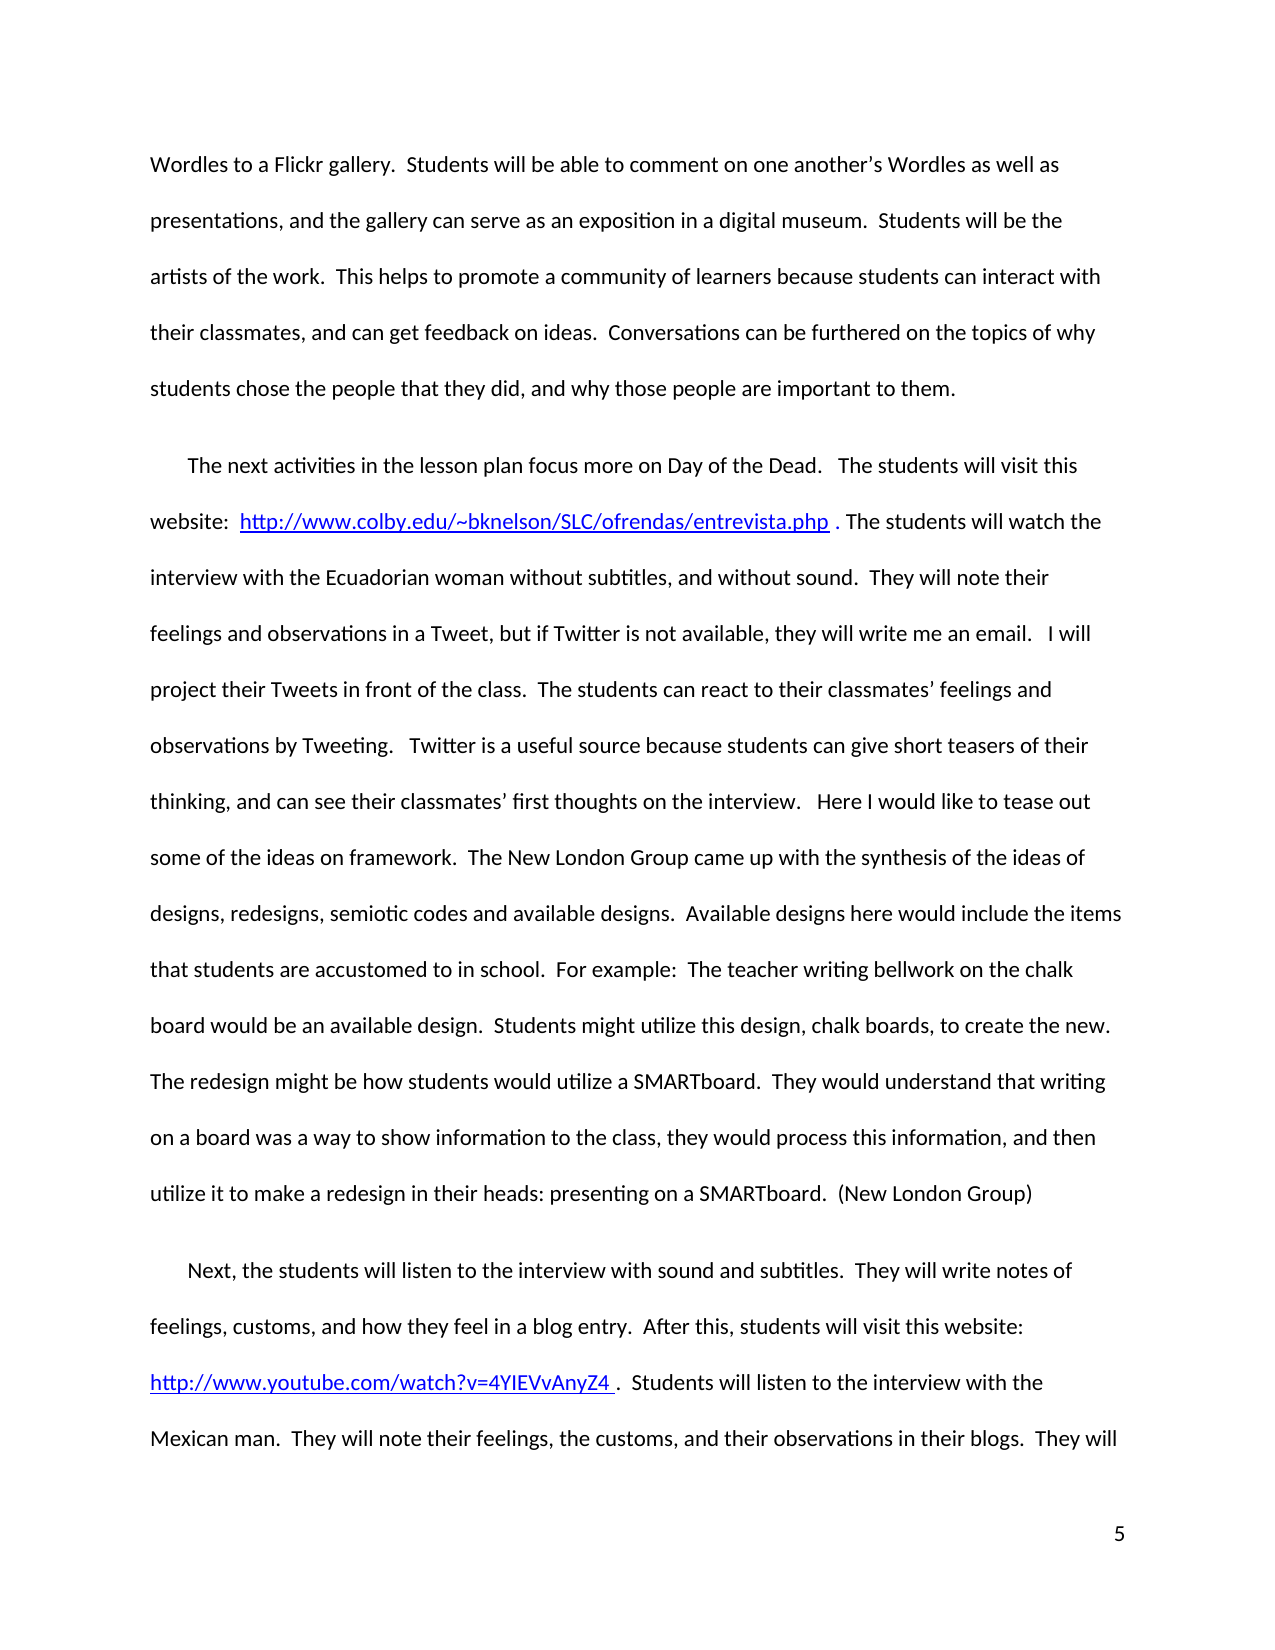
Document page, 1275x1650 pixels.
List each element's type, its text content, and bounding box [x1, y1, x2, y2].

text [150, 150, 1125, 402]
text The next activities in the lesson plan focus more on Day of the Dead. The students will visit this website: http://www.colby.edu/~bknelson/SLC/ofrendas/entrevista.php . The students will watch the interview with the Ecuadorian woman without subtitles, and without sound. They will note their feelings and observations in a Tweet, but if Twitter is not available, they will write me an email. I will project their Tweets in front of the class. The students can react to their classmates’ feelings and observations by Tweeting. Twitter is a useful source because students can give short teasers of their thinking, and can see their classmates’ first thoughts on the interview. Here I would like to tease out some of the ideas on framework. The New London Group came up with the synthesis of the ideas of designs, redesigns, semiotic codes and available designs. Available designs here would include the items that students are accustomed to in school. For example: The teacher writing bellwork on the chalk board would be an available design. Students might utilize this design, chalk boards, to create the new. The redesign might be how students would utilize a SMARTboard. They would understand that writing on a board was a way to show information to the class, they would process this information, and then utilize it to make a redesign in their heads: presenting on a SMARTboard. (New London Group) [150, 451, 1125, 1208]
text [150, 1256, 1125, 1453]
